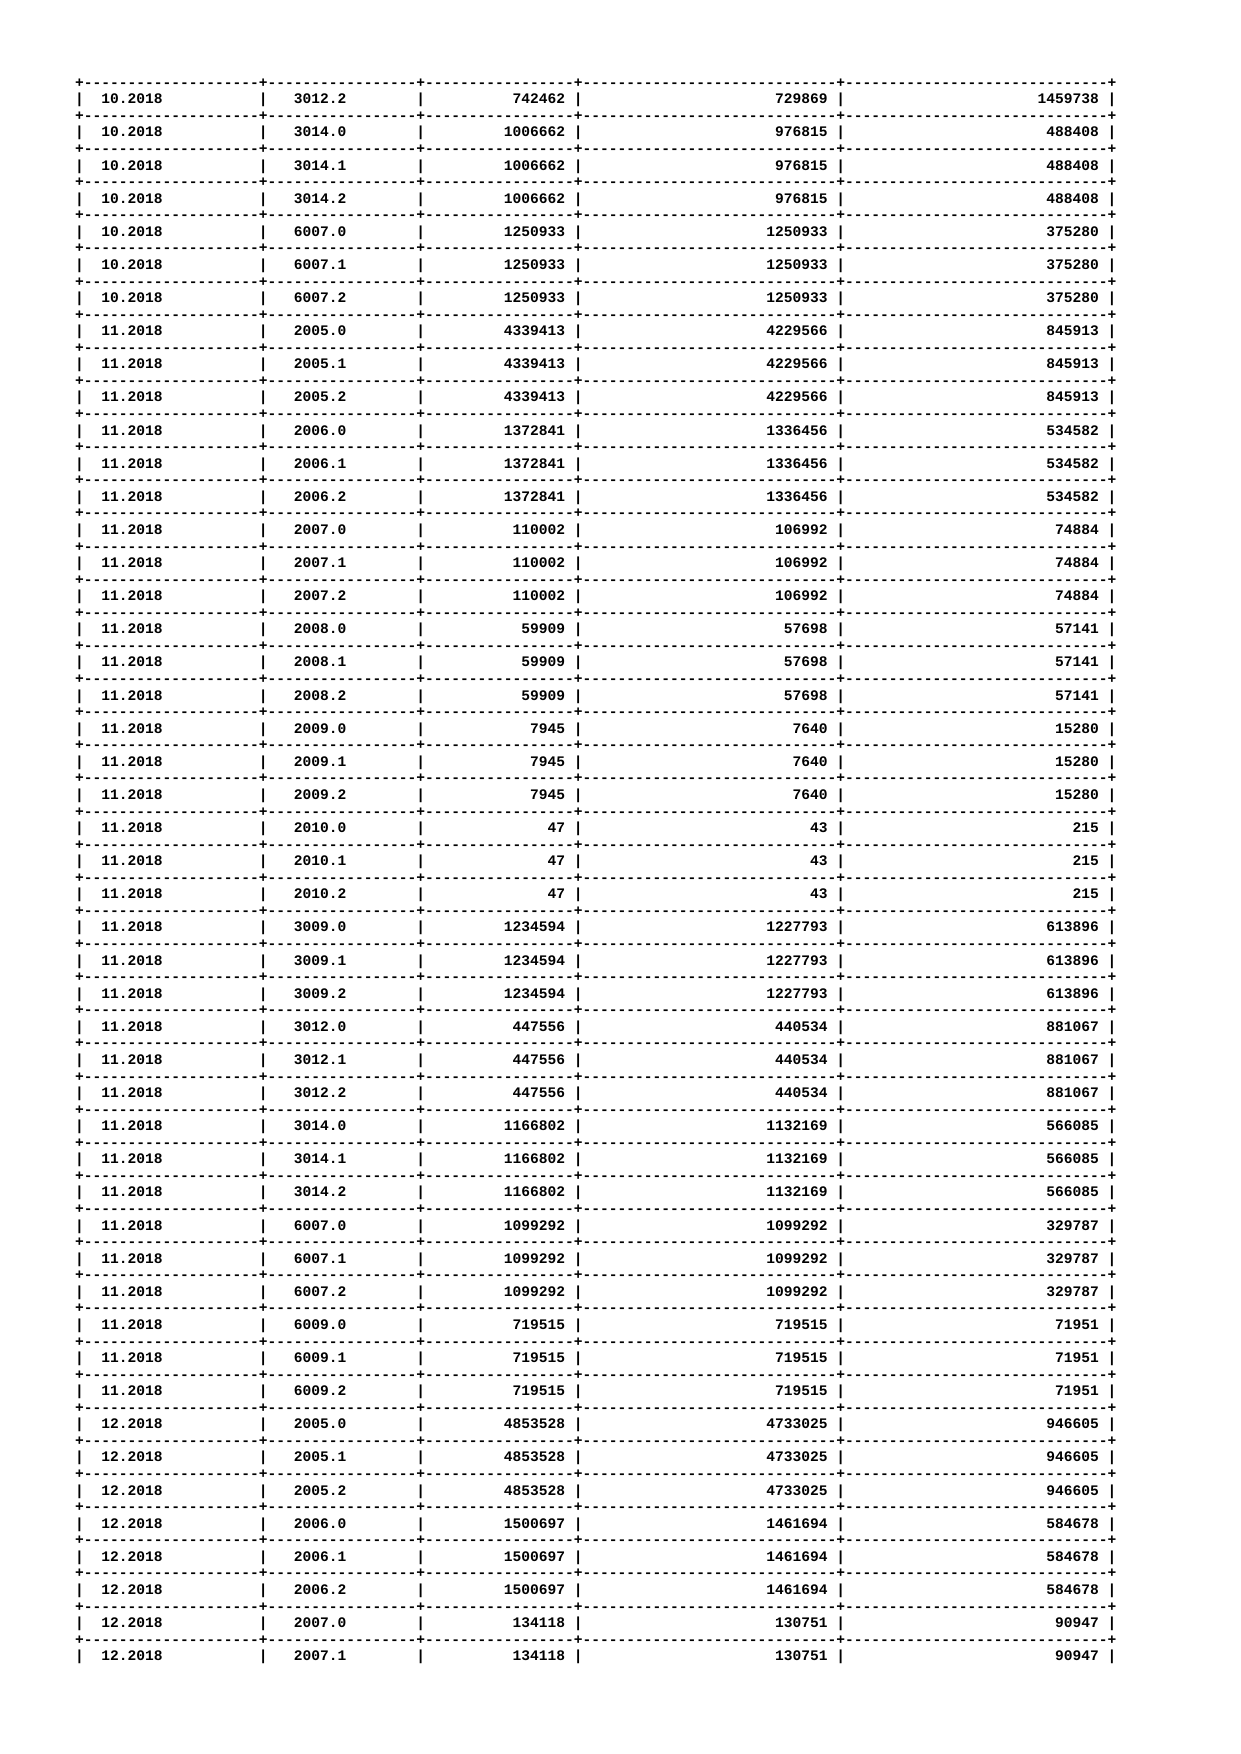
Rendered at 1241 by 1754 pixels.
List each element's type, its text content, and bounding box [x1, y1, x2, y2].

text | 11.2018 | 3014.1 | 1166802 | 1132169 | 566085 | [75, 1152, 1165, 1168]
text +--------------------+-----------------+-----------------+-----------------------------+------------------------------+ [75, 704, 1165, 721]
text | 12.2018 | 2006.2 | 1500697 | 1461694 | 584678 | [75, 1582, 1165, 1599]
text +--------------------+-----------------+-----------------+-----------------------------+------------------------------+ [75, 241, 1165, 257]
text | 11.2018 | 3014.0 | 1166802 | 1132169 | 566085 | [75, 1118, 1165, 1135]
text | 11.2018 | 3012.1 | 447556 | 440534 | 881067 | [75, 1052, 1165, 1069]
text +--------------------+-----------------+-----------------+-----------------------------+------------------------------+ [75, 1334, 1165, 1350]
text | 11.2018 | 2010.2 | 47 | 43 | 215 | [75, 887, 1165, 903]
text | 10.2018 | 3012.2 | 742462 | 729869 | 1459738 | [75, 92, 1165, 108]
text +--------------------+-----------------+-----------------+-----------------------------+------------------------------+ [75, 936, 1165, 953]
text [75, 108, 1165, 125]
text | 10.2018 | 6007.2 | 1250933 | 1250933 | 375280 | [75, 290, 1165, 307]
text | 11.2018 | 2006.2 | 1372841 | 1336456 | 534582 | [75, 489, 1165, 506]
text +--------------------+-----------------+-----------------+-----------------------------+------------------------------+ [75, 439, 1165, 456]
text +--------------------+-----------------+-----------------+-----------------------------+------------------------------+ [75, 207, 1165, 224]
text | 11.2018 | 3009.2 | 1234594 | 1227793 | 613896 | [75, 986, 1165, 1002]
text | 10.2018 | 3014.1 | 1006662 | 976815 | 488408 | [75, 158, 1165, 174]
text | 12.2018 | 2006.1 | 1500697 | 1461694 | 584678 | [75, 1549, 1165, 1566]
text +--------------------+-----------------+-----------------+-----------------------------+------------------------------+ [75, 1466, 1165, 1483]
text | 12.2018 | 2006.0 | 1500697 | 1461694 | 584678 | [75, 1516, 1165, 1532]
text | 11.2018 | 2009.2 | 7945 | 7640 | 15280 | [75, 787, 1165, 804]
text +--------------------+-----------------+-----------------+-----------------------------+------------------------------+ [75, 1499, 1165, 1516]
text | 11.2018 | 2005.1 | 4339413 | 4229566 | 845913 | [75, 357, 1165, 373]
text +--------------------+-----------------+-----------------+-----------------------------+------------------------------+ [75, 671, 1165, 688]
text +--------------------+-----------------+-----------------+-----------------------------+------------------------------+ [75, 737, 1165, 754]
text +--------------------+-----------------+-----------------+-----------------------------+------------------------------+ [75, 539, 1165, 555]
text | 11.2018 | 2010.0 | 47 | 43 | 215 | [75, 820, 1165, 837]
text +--------------------+-----------------+-----------------+-----------------------------+------------------------------+ [75, 274, 1165, 290]
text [75, 75, 1165, 92]
text +--------------------+-----------------+-----------------+-----------------------------+------------------------------+ [75, 1069, 1165, 1085]
text | 11.2018 | 6009.1 | 719515 | 719515 | 71951 | [75, 1350, 1165, 1367]
text | 11.2018 | 3009.1 | 1234594 | 1227793 | 613896 | [75, 953, 1165, 969]
text | 11.2018 | 2007.2 | 110002 | 106992 | 74884 | [75, 588, 1165, 605]
text | 10.2018 | 6007.1 | 1250933 | 1250933 | 375280 | [75, 257, 1165, 274]
text | 11.2018 | 2005.0 | 4339413 | 4229566 | 845913 | [75, 323, 1165, 340]
text | 11.2018 | 3012.2 | 447556 | 440534 | 881067 | [75, 1085, 1165, 1102]
text +--------------------+-----------------+-----------------+-----------------------------+------------------------------+ [75, 1267, 1165, 1284]
text +--------------------+-----------------+-----------------+-----------------------------+------------------------------+ [75, 1532, 1165, 1549]
text +--------------------+-----------------+-----------------+-----------------------------+------------------------------+ [75, 1433, 1165, 1450]
text +--------------------+-----------------+-----------------+-----------------------------+------------------------------+ [75, 472, 1165, 489]
text | 11.2018 | 6007.1 | 1099292 | 1099292 | 329787 | [75, 1251, 1165, 1267]
text +--------------------+-----------------+-----------------+-----------------------------+------------------------------+ [75, 373, 1165, 390]
text | 11.2018 | 2009.1 | 7945 | 7640 | 15280 | [75, 754, 1165, 771]
text +--------------------+-----------------+-----------------+-----------------------------+------------------------------+ [75, 307, 1165, 323]
text +--------------------+-----------------+-----------------+-----------------------------+------------------------------+ [75, 1168, 1165, 1185]
text | 11.2018 | 2009.0 | 7945 | 7640 | 15280 | [75, 721, 1165, 737]
text | 10.2018 | 3014.2 | 1006662 | 976815 | 488408 | [75, 191, 1165, 207]
text +--------------------+-----------------+-----------------+-----------------------------+------------------------------+ [75, 1036, 1165, 1052]
text +--------------------+-----------------+-----------------+-----------------------------+------------------------------+ [75, 174, 1165, 191]
text +--------------------+-----------------+-----------------+-----------------------------+------------------------------+ [75, 638, 1165, 655]
text | 12.2018 | 2007.0 | 134118 | 130751 | 90947 | [75, 1615, 1165, 1632]
text +--------------------+-----------------+-----------------+-----------------------------+------------------------------+ [75, 1135, 1165, 1152]
text | 10.2018 | 3014.0 | 1006662 | 976815 | 488408 | [75, 125, 1165, 141]
text +--------------------+-----------------+-----------------+-----------------------------+------------------------------+ [75, 1566, 1165, 1582]
text | 11.2018 | 2008.0 | 59909 | 57698 | 57141 | [75, 622, 1165, 638]
text +--------------------+-----------------+-----------------+-----------------------------+------------------------------+ [75, 1234, 1165, 1251]
text +--------------------+-----------------+-----------------+-----------------------------+------------------------------+ [75, 1201, 1165, 1218]
text +--------------------+-----------------+-----------------+-----------------------------+------------------------------+ [75, 804, 1165, 820]
text | 11.2018 | 3012.0 | 447556 | 440534 | 881067 | [75, 1019, 1165, 1036]
text +--------------------+-----------------+-----------------+-----------------------------+------------------------------+ [75, 903, 1165, 920]
text | 12.2018 | 2005.2 | 4853528 | 4733025 | 946605 | [75, 1483, 1165, 1499]
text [75, 1599, 1165, 1615]
text | 12.2018 | 2005.0 | 4853528 | 4733025 | 946605 | [75, 1417, 1165, 1433]
text | 11.2018 | 2008.2 | 59909 | 57698 | 57141 | [75, 688, 1165, 704]
text +--------------------+-----------------+-----------------+-----------------------------+------------------------------+ [75, 771, 1165, 787]
text | 11.2018 | 2008.1 | 59909 | 57698 | 57141 | [75, 655, 1165, 671]
text | 11.2018 | 6007.2 | 1099292 | 1099292 | 329787 | [75, 1284, 1165, 1301]
text | 11.2018 | 2007.0 | 110002 | 106992 | 74884 | [75, 522, 1165, 539]
text | 11.2018 | 6009.0 | 719515 | 719515 | 71951 | [75, 1317, 1165, 1334]
text +--------------------+-----------------+-----------------+-----------------------------+------------------------------+ [75, 969, 1165, 986]
text | 11.2018 | 2006.0 | 1372841 | 1336456 | 534582 | [75, 423, 1165, 439]
text +--------------------+-----------------+-----------------+-----------------------------+------------------------------+ [75, 406, 1165, 423]
text | 11.2018 | 2007.1 | 110002 | 106992 | 74884 | [75, 555, 1165, 572]
text | 11.2018 | 6007.0 | 1099292 | 1099292 | 329787 | [75, 1218, 1165, 1234]
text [75, 1632, 1165, 1648]
text | 11.2018 | 3014.2 | 1166802 | 1132169 | 566085 | [75, 1185, 1165, 1201]
text +--------------------+-----------------+-----------------+-----------------------------+------------------------------+ [75, 605, 1165, 622]
text +--------------------+-----------------+-----------------+-----------------------------+------------------------------+ [75, 1102, 1165, 1118]
text +--------------------+-----------------+-----------------+-----------------------------+------------------------------+ [75, 506, 1165, 522]
text | 11.2018 | 2005.2 | 4339413 | 4229566 | 845913 | [75, 390, 1165, 406]
text | 10.2018 | 6007.0 | 1250933 | 1250933 | 375280 | [75, 224, 1165, 241]
text | 11.2018 | 6009.2 | 719515 | 719515 | 71951 | [75, 1383, 1165, 1400]
text +--------------------+-----------------+-----------------+-----------------------------+------------------------------+ [75, 837, 1165, 853]
text +--------------------+-----------------+-----------------+-----------------------------+------------------------------+ [75, 1301, 1165, 1317]
text +--------------------+-----------------+-----------------+-----------------------------+------------------------------+ [75, 1002, 1165, 1019]
text +--------------------+-----------------+-----------------+-----------------------------+------------------------------+ [75, 340, 1165, 357]
text +--------------------+-----------------+-----------------+-----------------------------+------------------------------+ [75, 1400, 1165, 1417]
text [75, 141, 1165, 158]
text | 12.2018 | 2005.1 | 4853528 | 4733025 | 946605 | [75, 1450, 1165, 1466]
text +--------------------+-----------------+-----------------+-----------------------------+------------------------------+ [75, 870, 1165, 887]
text +--------------------+-----------------+-----------------+-----------------------------+------------------------------+ [75, 572, 1165, 588]
text | 11.2018 | 3009.0 | 1234594 | 1227793 | 613896 | [75, 920, 1165, 936]
text | 11.2018 | 2006.1 | 1372841 | 1336456 | 534582 | [75, 456, 1165, 472]
text +--------------------+-----------------+-----------------+-----------------------------+------------------------------+ [75, 1367, 1165, 1383]
text | 12.2018 | 2007.1 | 134118 | 130751 | 90947 | [75, 1648, 1165, 1665]
text | 11.2018 | 2010.1 | 47 | 43 | 215 | [75, 853, 1165, 870]
